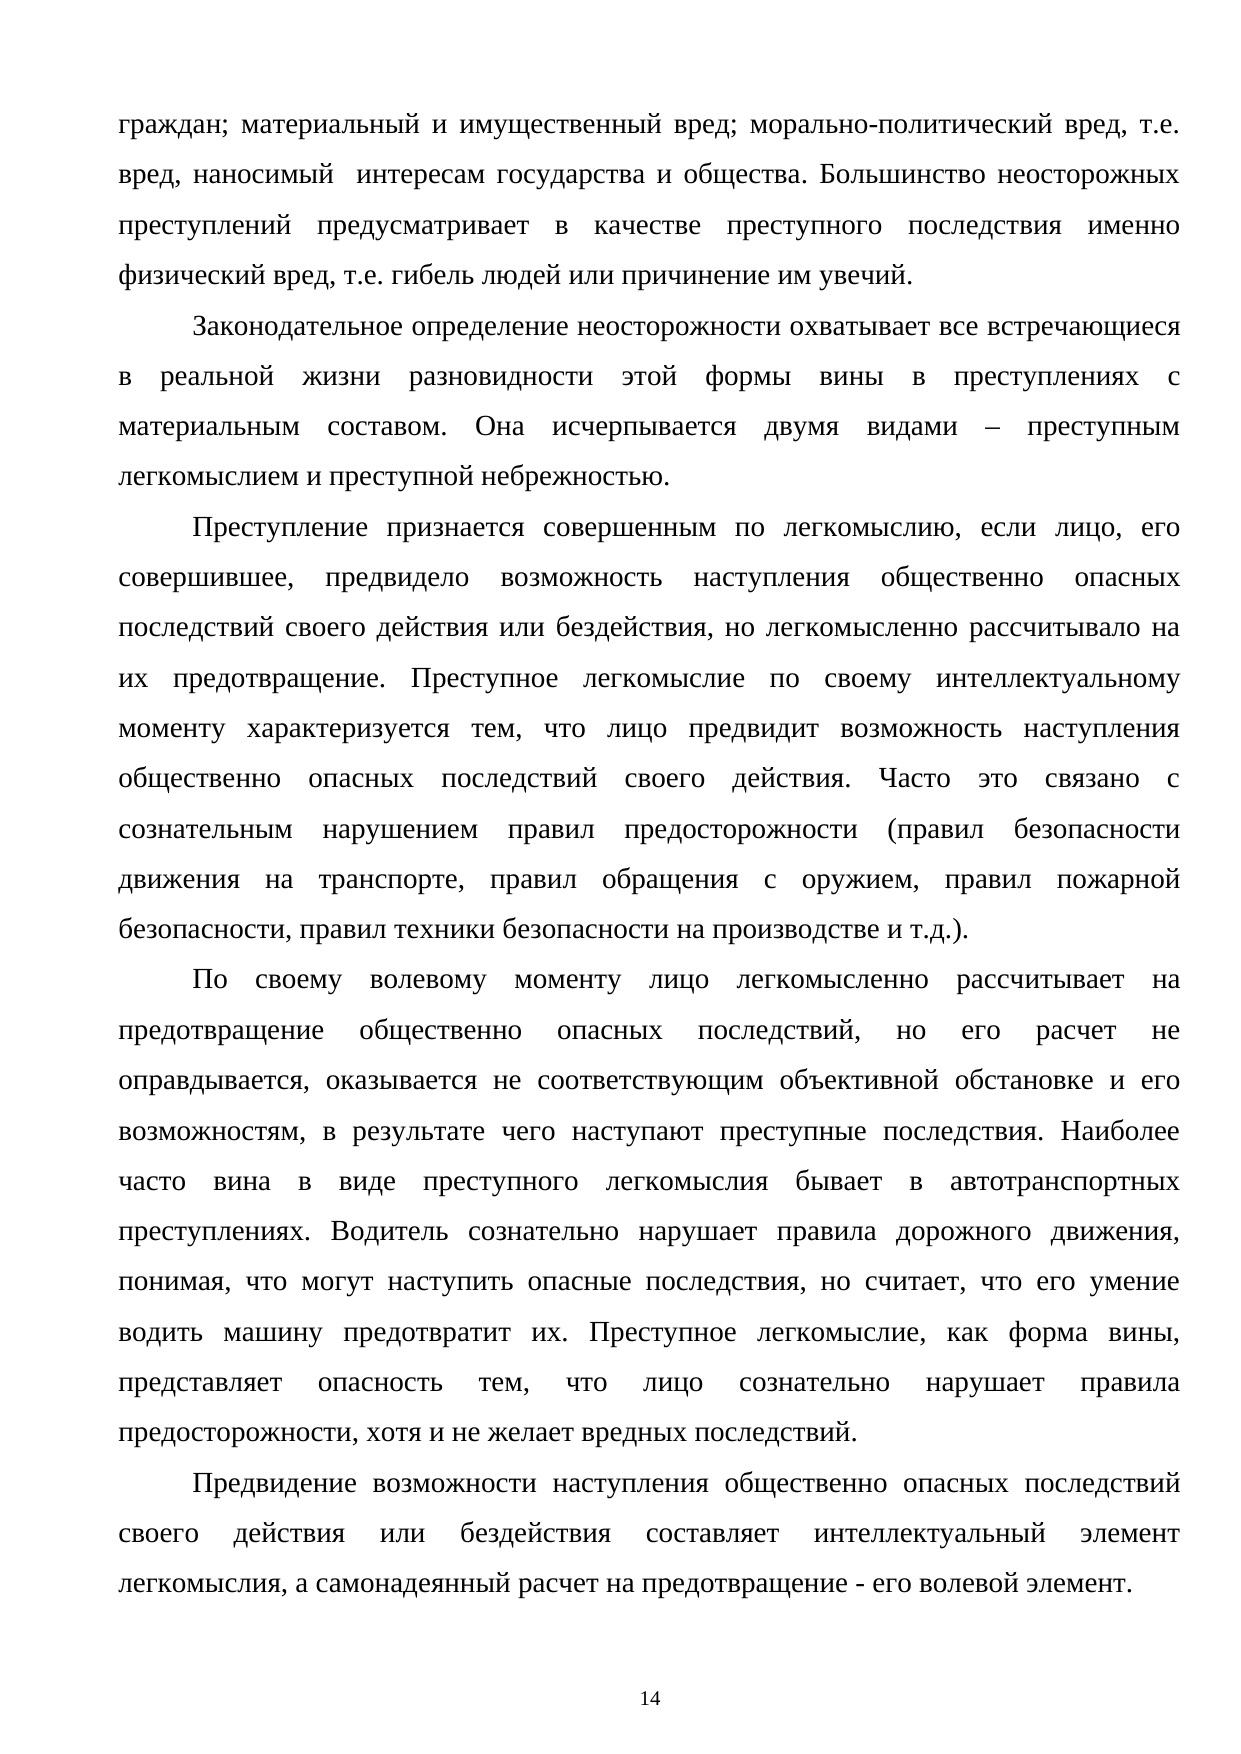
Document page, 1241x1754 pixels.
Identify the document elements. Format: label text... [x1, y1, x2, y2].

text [118, 106, 1181, 291]
text Преступление признается совершенным по легкомыслию, если лицо, его совершившее, предвидело возможность наступления общественно опасных последствий своего действия или бездействия, но легкомысленно рассчитывало на их предотвращение. Преступное легкомыслие по своему интеллектуальному моменту характеризуется тем, что лицо предвидит возможность наступления общественно опасных последствий своего действия. Часто это связано с сознательным нарушением правил предосторожности (правил безопасности движения на транспорте, правил обращения с оружием, правил пожарной безопасности, правил техники безопасности на производстве и т.д.). [118, 509, 1181, 945]
text Законодательное определение неосторожности охватывает все встречающиеся в реальной жизни разновидности этой формы вины в преступлениях с материальным составом. Она исчерпывается двумя видами – преступным легкомыслием и преступной небрежностью. [118, 308, 1181, 492]
text По своему волевому моменту лицо легкомысленно рассчитывает на предотвращение общественно опасных последствий, но его расчет не оправдывается, оказывается не соответствующим объективной обстановке и его возможностям, в результате чего наступают преступные последствия. Наиболее часто вина в виде преступного легкомыслия бывает в автотранспортных преступлениях. Водитель сознательно нарушает правила дорожного движения, понимая, что могут наступить опасные последствия, но считает, что его умение водить машину предотвратит их. Преступное легкомыслие, как форма вины, представляет опасность тем, что лицо сознательно нарушает правила предосторожности, хотя и не желает вредных последствий. [118, 962, 1181, 1448]
text Предвидение возможности наступления общественно опасных последствий своего действия или бездействия составляет интеллектуальный элемент легкомыслия, а самонадеянный расчет на предотвращение - его волевой элемент. [118, 1465, 1181, 1599]
